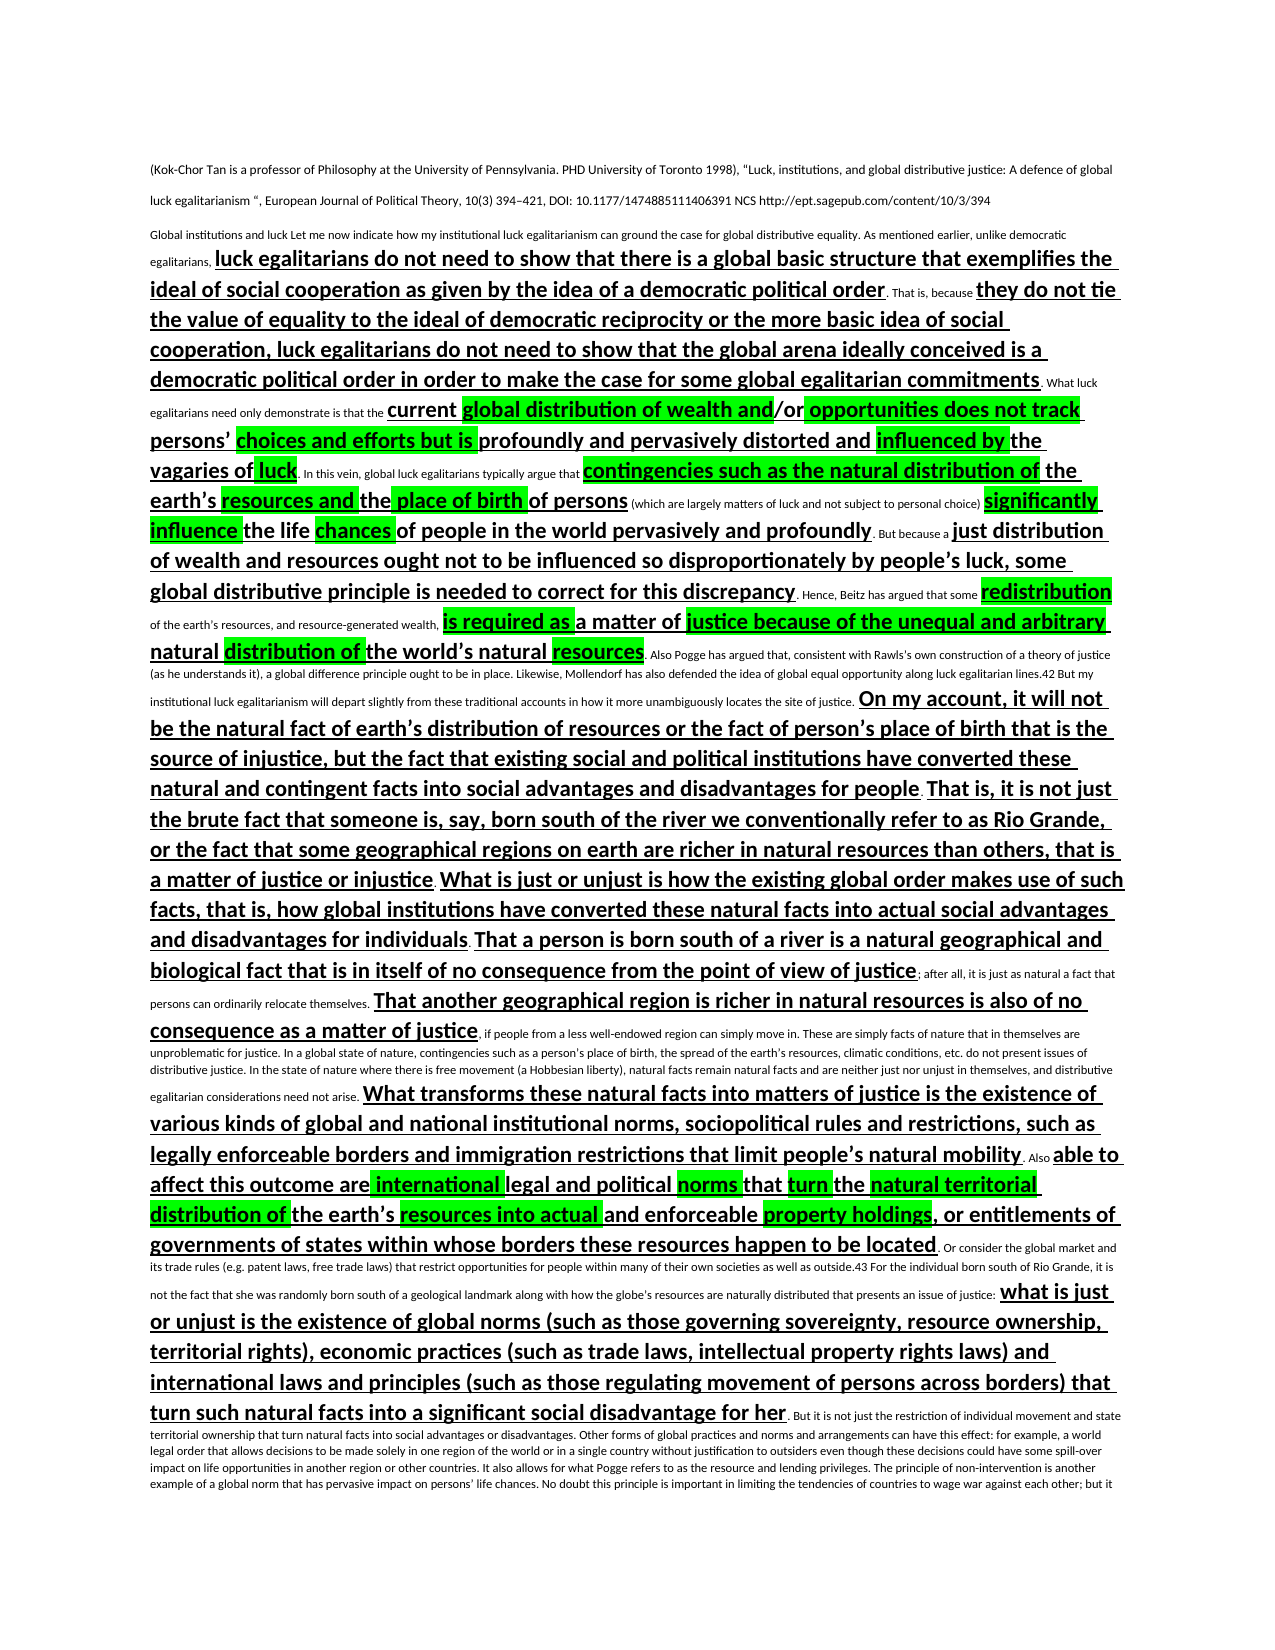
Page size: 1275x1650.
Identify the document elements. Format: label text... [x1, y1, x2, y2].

text (Kok-Chor Tan is a professor of Philosophy at the University of Pennsylvania. PHD University of Toronto 1998), “Luck, institutions, and global distributive justice: A defence of global luck egalitarianism “, European Journal of Political Theory, 10(3) 394–421, DOI: 10.1177/1474885111406391 NCS http://ept.sagepub.com/content/10/3/394 [150, 150, 1125, 208]
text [150, 227, 1125, 1492]
